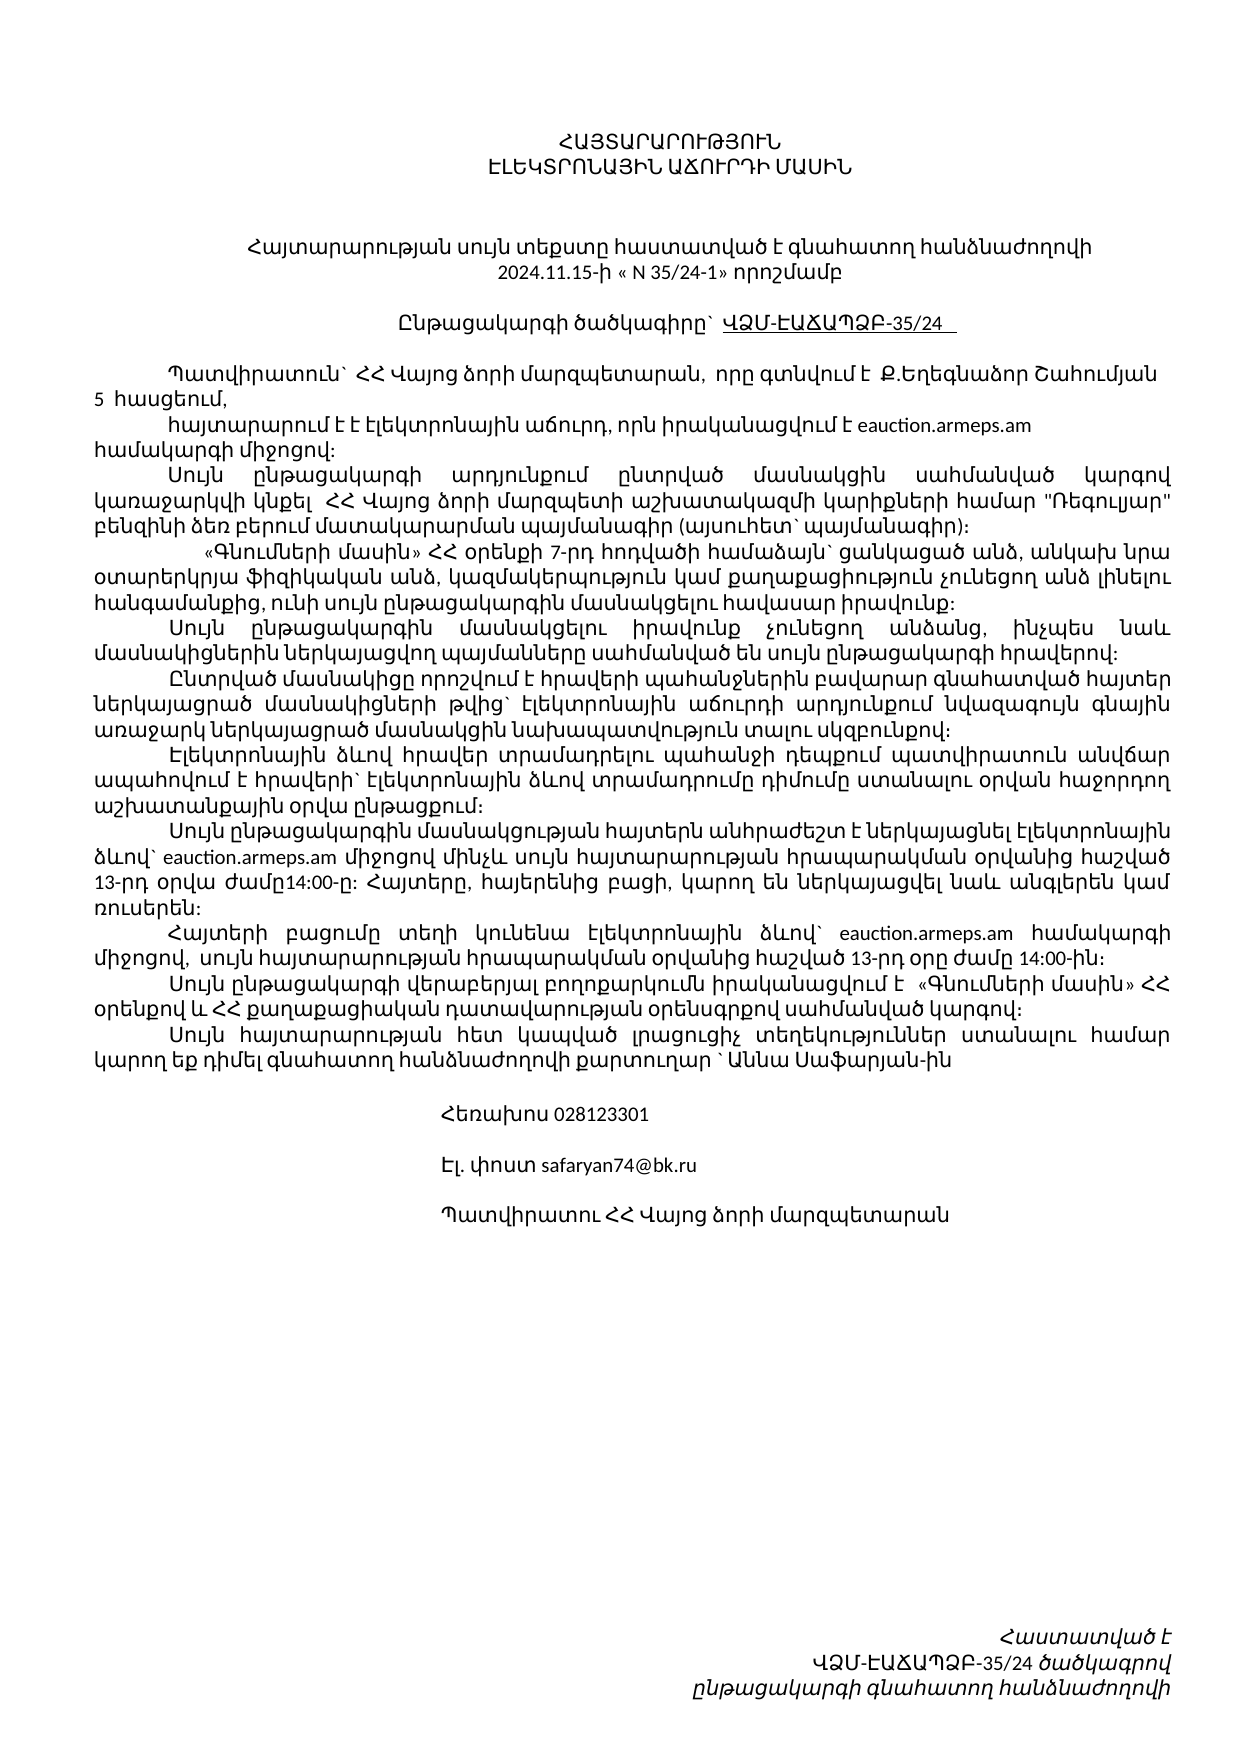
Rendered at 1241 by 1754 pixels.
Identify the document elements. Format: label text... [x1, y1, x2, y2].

text հայտարարում է է էլեկտրոնային աճուրդ, որն իրականացվում է eauction.armeps.am համակարգի միջոցով: [94, 412, 1171, 463]
text Հեռախոս 028123301 [94, 1101, 1171, 1126]
text 2024.11.15 -ի « N 35/24-1» որոշմամբ [94, 259, 1171, 285]
text Սույն ընթացակարգի վերաբերյալ բողոքարկումն իրականացվում է «Գնումների մասին» ՀՀ օրենքով և ՀՀ քաղաքացիական դատավարության օրենսգրքով սահմանված կարգով։ [94, 971, 1171, 1022]
text Սույն ընթացակարգին մասնակցելու իրավունք չունեցող անձանց, ինչպես նաև մասնակիցներին ներկայացվող պայմանները սահմանված են սույն ընթացակարգի հրավերով: [94, 615, 1171, 666]
text Ընտրված մասնակիցը որոշվում է հրավերի պահանջներին բավարար գնահատված հայտեր ներկայացրած մասնակիցների թվից` էլեկտրոնային աճուրդի արդյունքում նվազագույն գնային առաջարկ ներկայացրած մասնակցին նախապատվություն տալու սկզբունքով։ [94, 666, 1171, 742]
text Պատվիրատուն` ՀՀ Վայոց ձորի մարզպետարան, որը գտնվում է Ք.Եղեգնաձոր Շահումյան 5 հասցեում, [94, 361, 1171, 412]
text «Գնումների մասին» ՀՀ օրենքի 7-րդ հոդվածի համաձայն` ցանկացած անձ, անկախ նրա օտարերկրյա ֆիզիկական անձ, կազմակերպություն կամ քաղաքացիություն չունեցող անձ լինելու հանգամանքից, ունի սույն ընթացակարգին մասնակցելու հավասար իրավունք: [94, 539, 1171, 615]
text Սույն ընթացակարգի արդյունքում ընտրված մասնակցին սահմանված կարգով կառաջարկվի կնքել ՀՀ Վայոց ձորի մարզպետի աշխատակազմի կարիքների համար "Ռեգուլյար" բենզինի ձեռ բերում մատակարարման պայմանագիր (այսուհետ` պայմանագիր)։ [94, 463, 1171, 539]
text ՀԱՅՏԱՐԱՐՈՒԹՅՈՒՆ [94, 129, 1171, 154]
text Հաստատված է [94, 1624, 1171, 1650]
text Սույն հայտարարության հետ կապված լրացուցիչ տեղեկություններ ստանալու համար կարող եք դիմել գնահատող հանձնաժողովի քարտուղար ` Աննա Սաֆարյան-ին [94, 1022, 1171, 1073]
text Ընթացակարգի ծածկագիրը` ՎՁՄ-ԷԱՃԱՊՁԲ-35/24 [94, 310, 1171, 336]
text Հայտերի բացումը տեղի կունենա էլեկտրոնային ձևով` eauction.armeps.am համակարգի միջոցով, սույն հայտարարության հրապարակման օրվանից հաշված 13-րդ օրը ժամը 14:00-ին։ [94, 920, 1171, 971]
text ՎՁՄ-ԷԱՃԱՊՁԲ-35/24 ծածկագրով [94, 1650, 1171, 1675]
text Էլեկտրոնային ձևով հրավեր տրամադրելու պահանջի դեպքում պատվիրատուն անվճար ապահովում է հրավերի` էլեկտրոնային ձևով տրամադրումը դիմումը ստանալու օրվան հաջորդող աշխատանքային օրվա ընթացքում։ [94, 742, 1171, 818]
text Էլ. փոստ safaryan74@bk.ru [94, 1152, 1171, 1177]
text ԷԼԵԿՏՐՈՆԱՅԻՆ ԱՃՈՒՐԴԻ ՄԱՍԻՆ [94, 154, 1171, 180]
text ընթացակարգի գնահատող հանձնաժողովի [94, 1675, 1171, 1701]
text Հայտարարության սույն տեքստը հաստատված է գնահատող հանձնաժողովի [94, 234, 1171, 259]
text Սույն ընթացակարգին մասնակցության հայտերն անհրաժեշտ է ներկայացնել էլեկտրոնային ձևով` eauction.armeps.am միջոցով մինչև սույն հայտարարության հրապարակման օրվանից հաշված 13-րդ օրվա ժամը14:00-ը: Հայտերը, հայերենից բացի, կարող են ներկայացվել նաև անգլերեն կամ ռուսերեն: [94, 818, 1171, 920]
text Պատվիրատու ՀՀ Վայոց ձորի մարզպետարան [94, 1203, 1171, 1228]
